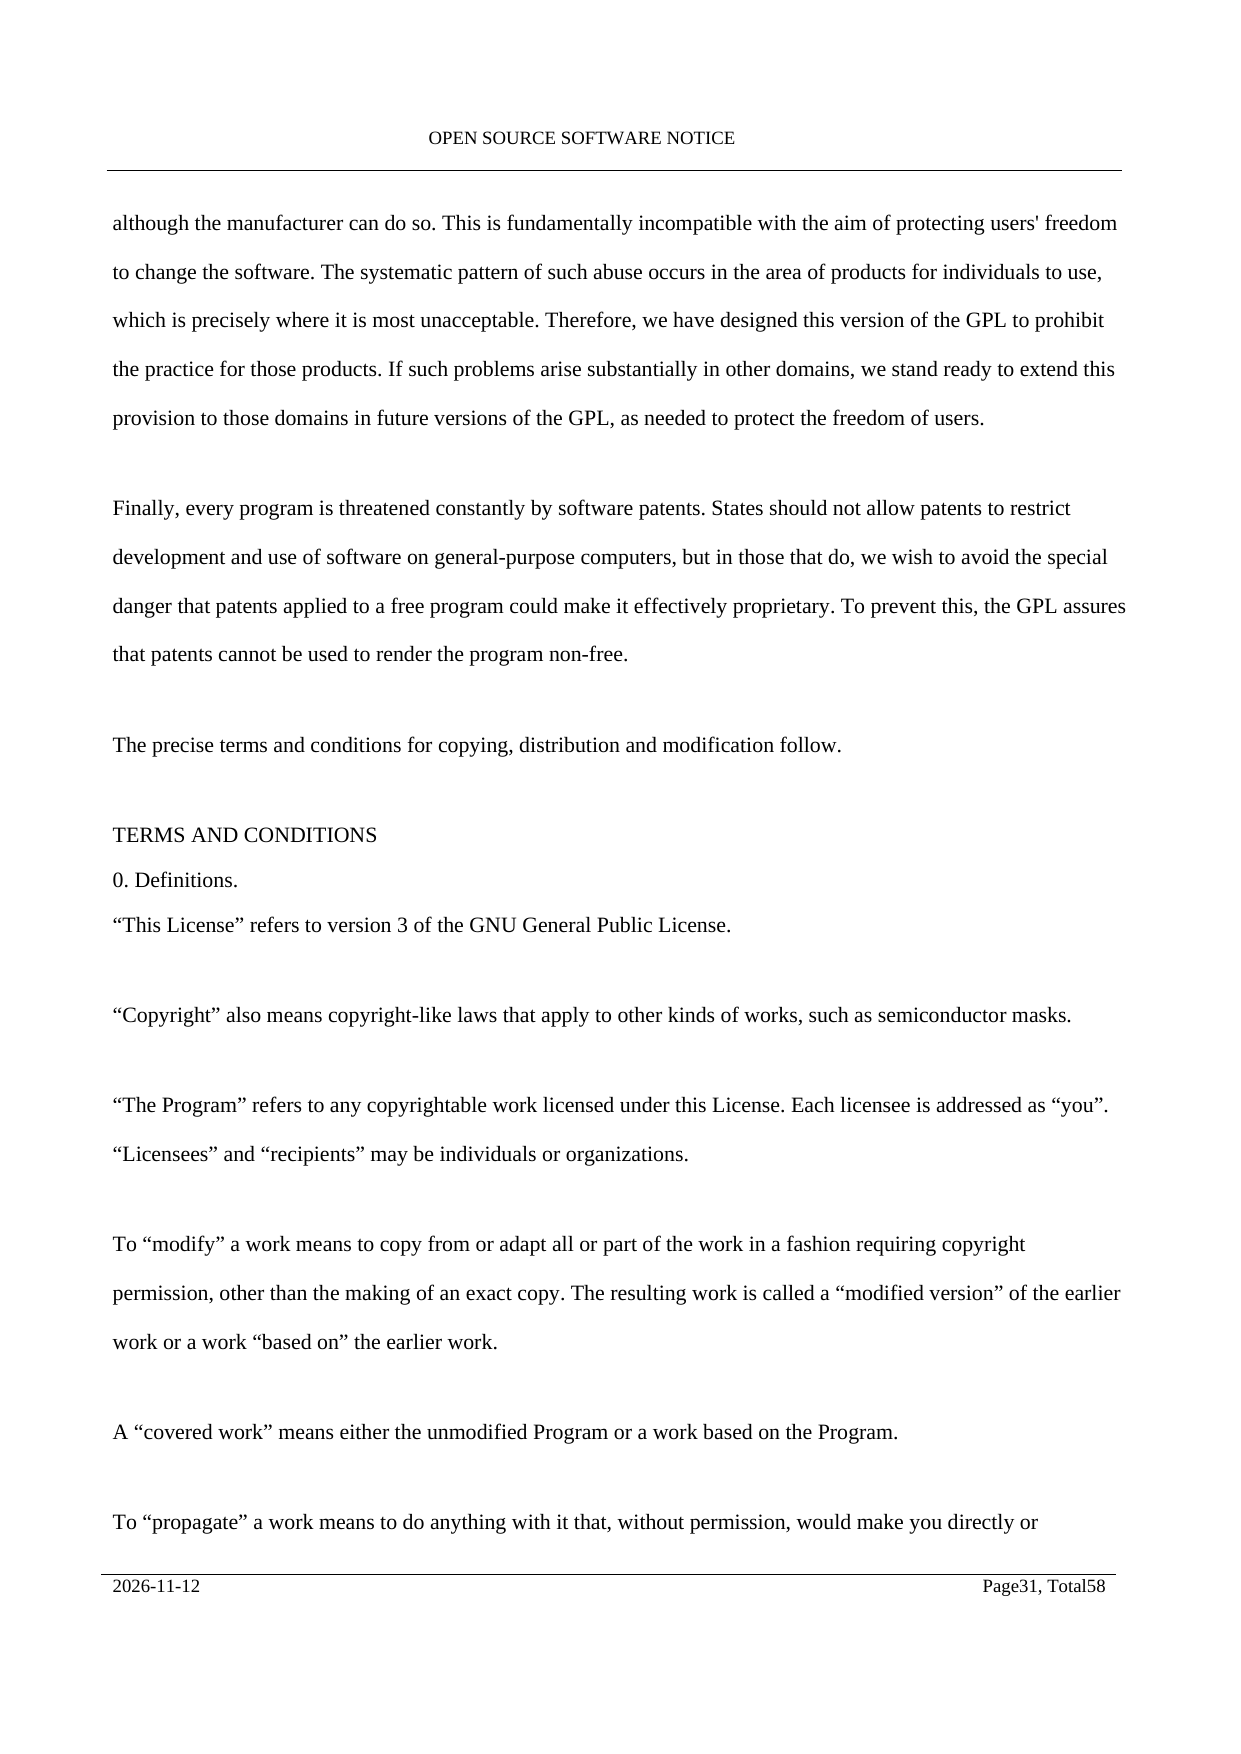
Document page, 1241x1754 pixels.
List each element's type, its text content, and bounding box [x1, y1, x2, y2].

text The precise terms and conditions for copying, distribution and modification follow. [112, 728, 1128, 761]
text TERMS AND CONDITIONS [112, 818, 1128, 851]
text “This License” refers to version 3 of the GNU General Public License. [112, 908, 1128, 941]
text To “modify” a work means to copy from or adapt all or part of the work in a fashion requiring copyright permission, other than the making of an exact copy. The resulting work is called a “modified version” of the earlier work or a work “based on” the earlier work. [112, 1228, 1128, 1358]
text Finally, every program is threatened constantly by software patents. States should not allow patents to restrict development and use of software on general-purpose computers, but in those that do, we wish to avoid the special danger that patents applied to a free program could make it effectively proprietary. To prevent this, the GPL assures that patents cannot be used to render the program non-free. [112, 492, 1128, 670]
text A “covered work” means either the unmodified Program or a work based on the Program. [112, 1416, 1128, 1448]
text 0. Definitions. [112, 863, 1128, 896]
text “The Program” refers to any copyrightable work licensed under this License. Each licensee is addressed as “you”. “Licensees” and “recipients” may be individuals or organizations. [112, 1089, 1128, 1170]
text “Copyright” also means copyright-like laws that apply to other kinds of works, such as semiconductor masks. [112, 999, 1128, 1031]
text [112, 1506, 1128, 1538]
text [112, 206, 1128, 434]
